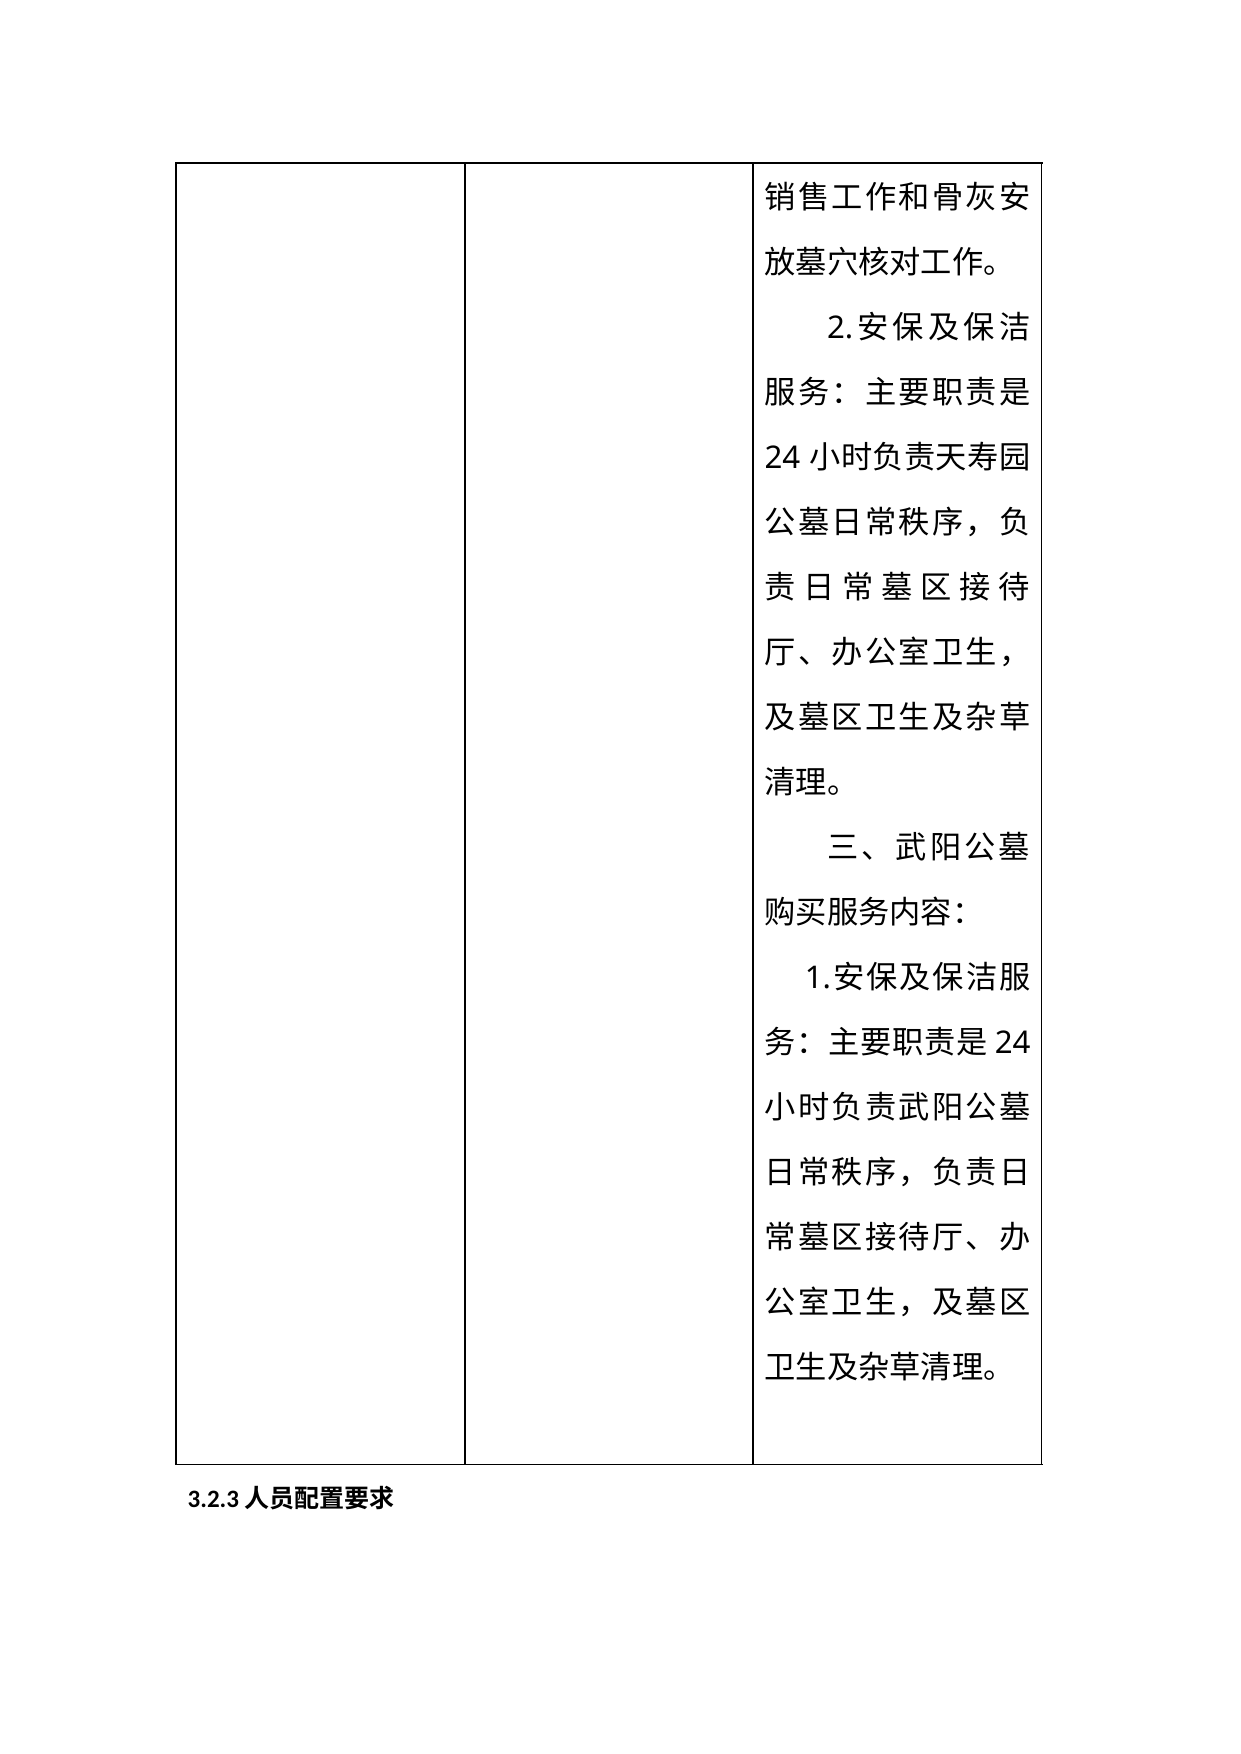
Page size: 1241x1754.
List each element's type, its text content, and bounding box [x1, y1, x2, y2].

table_cell ★ [177, 164, 464, 1463]
table_cell 1 [466, 164, 752, 1463]
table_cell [754, 164, 1041, 1463]
text 3.2.3人员配置要求 [187, 1465, 1053, 1530]
